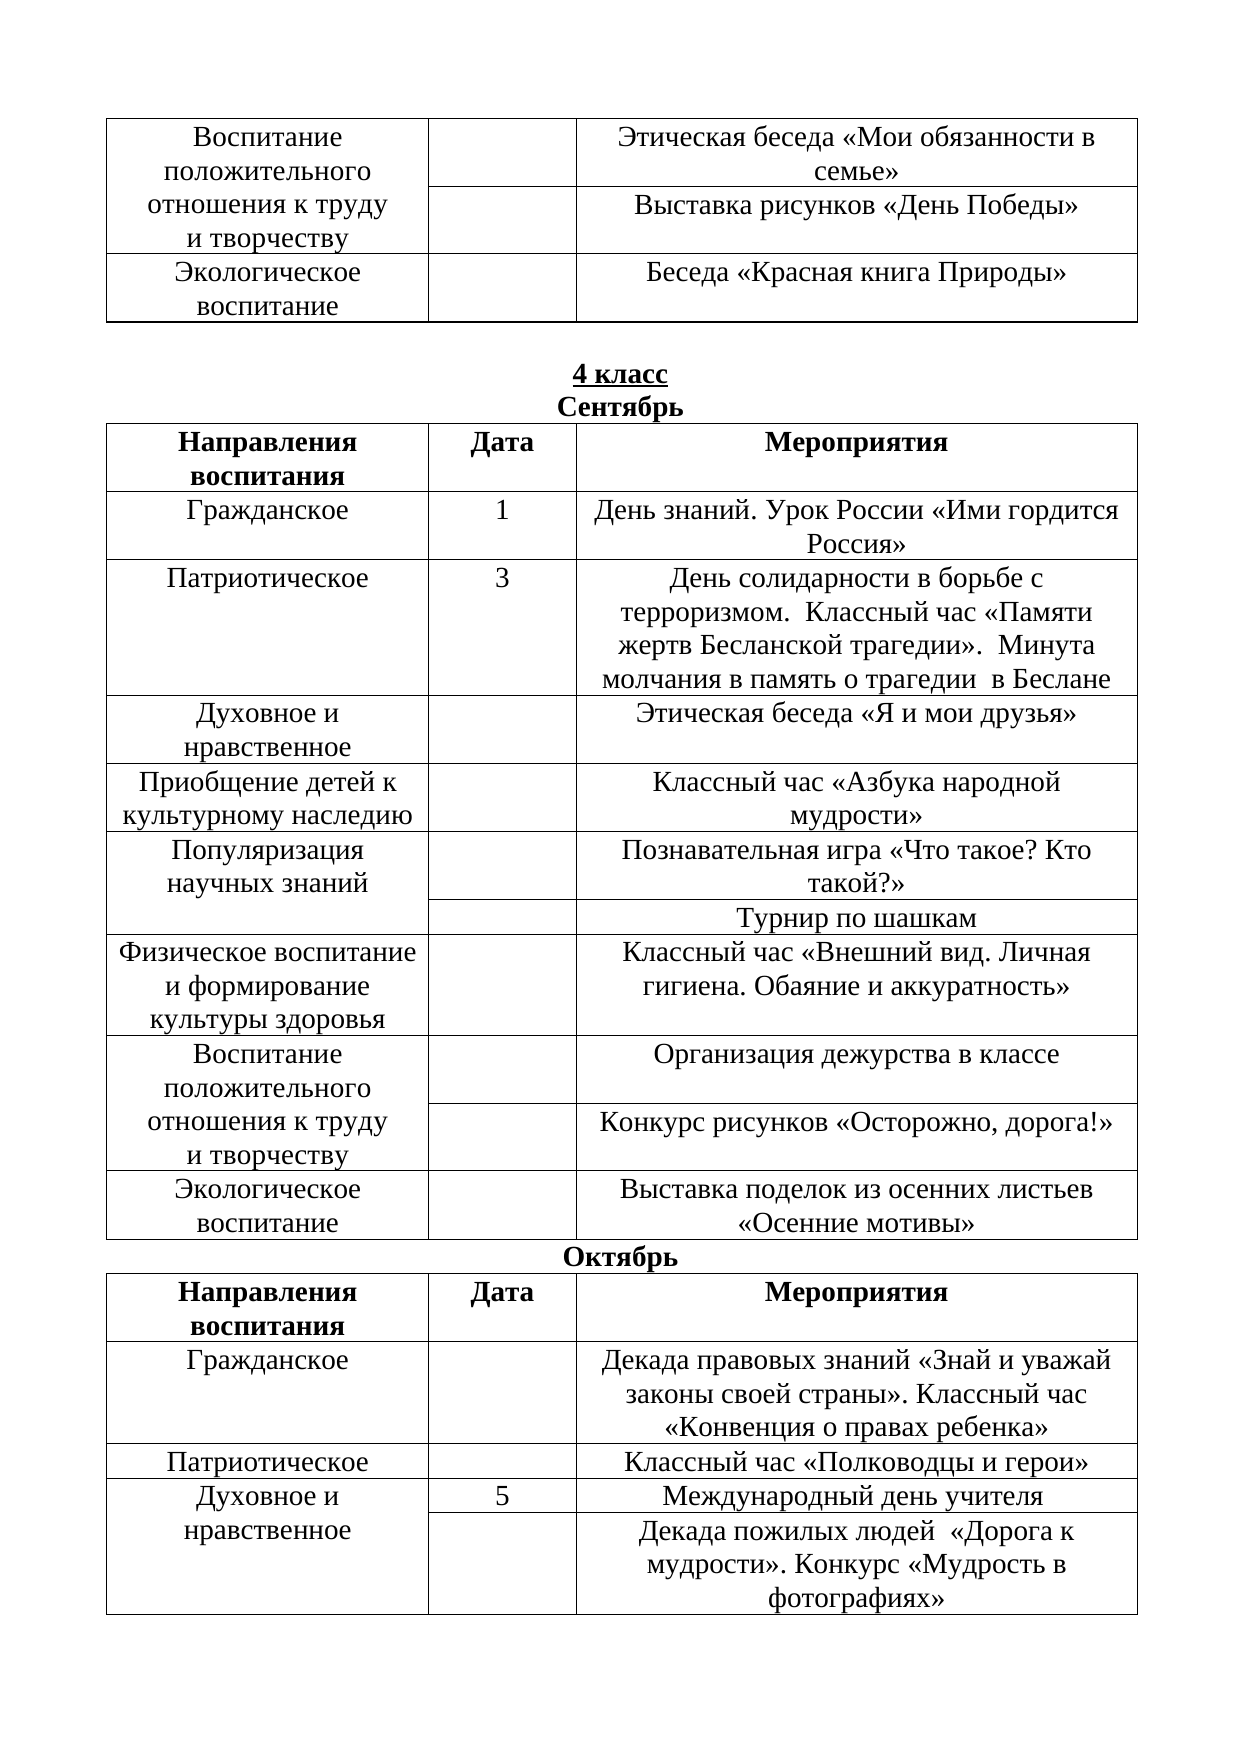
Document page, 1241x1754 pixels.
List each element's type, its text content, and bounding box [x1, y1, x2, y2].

table_cell [429, 900, 576, 933]
table_cell 3 [429, 560, 576, 694]
table_cell Классный час «Полководцы и герои» [577, 1444, 1137, 1477]
table_cell Декада правовых знаний «Знай и уважай законы своей страны». Классный час «Конвенция о правах ребенка» [577, 1342, 1137, 1443]
table_cell [429, 1513, 576, 1614]
table_cell Воспитание положительного отношения к труду и творчеству [107, 119, 428, 253]
table_cell Организация дежурства в классе [577, 1036, 1137, 1103]
table_cell 5 [429, 1479, 576, 1512]
table_cell Воспитание положительного отношения к труду и творчеству [107, 1036, 428, 1170]
table_cell Выставка поделок из осенних листьев «Осенние мотивы» [577, 1171, 1137, 1238]
table_header Направления воспитания [107, 1274, 428, 1341]
table_cell Конкурс рисунков «Осторожно, дорога!» [577, 1104, 1137, 1170]
table_cell Духовное и нравственное [107, 1479, 428, 1614]
table_cell Декада пожилых людей «Дорога к мудрости». Конкурс «Мудрость в фотографиях» [577, 1513, 1137, 1614]
table_cell Классный час «Азбука народной мудрости» [577, 764, 1137, 831]
table_cell Популяризация научных знаний [107, 832, 428, 933]
table_cell [429, 1036, 576, 1103]
table_cell [429, 119, 576, 186]
table_cell Выставка рисунков «День Победы» [577, 187, 1137, 253]
table_cell Международный день учителя [577, 1479, 1137, 1512]
table_cell 1 [429, 492, 576, 559]
table_cell Приобщение детей к культурному наследию [107, 764, 428, 831]
table_header Направления воспитания [107, 424, 428, 491]
table_cell [429, 187, 576, 253]
table_cell Познавательная игра «Что такое? Кто такой?» [577, 832, 1137, 899]
table_cell Гражданское [107, 1342, 428, 1443]
table_cell День солидарности в борьбе с терроризмом. Классный час «Памяти жертв Бесланской трагедии». Минута молчания в память о трагедии в Беслане [577, 560, 1137, 694]
table_cell Экологическое воспитание [107, 254, 428, 321]
table_header Дата [429, 1274, 576, 1341]
table_cell [429, 764, 576, 831]
table_cell Турнир по шашкам [577, 900, 1137, 933]
table_cell Классный час «Внешний вид. Личная гигиена. Обаяние и аккуратность» [577, 935, 1137, 1035]
table_cell [429, 832, 576, 899]
table_cell [429, 1104, 576, 1170]
text 4 класс [118, 356, 1122, 389]
table_cell День знаний. Урок России «Ими гордится Россия» [577, 492, 1137, 559]
table_cell [429, 1342, 576, 1443]
table_cell Гражданское [107, 492, 428, 559]
table_cell Патриотическое [107, 560, 428, 694]
table_cell Духовное и нравственное [107, 696, 428, 763]
table_cell [429, 254, 576, 321]
table_header Дата [429, 424, 576, 491]
table_cell [429, 1444, 576, 1477]
table_cell Экологическое воспитание [107, 1171, 428, 1238]
table_cell [429, 696, 576, 763]
table_header Мероприятия [577, 1274, 1137, 1341]
table_cell [429, 1171, 576, 1238]
table_cell Этическая беседа «Мои обязанности в семье» [577, 119, 1137, 186]
table_cell [429, 935, 576, 1035]
table_cell Этическая беседа «Я и мои друзья» [577, 696, 1137, 763]
table_cell Патриотическое [107, 1444, 428, 1477]
table_cell Беседа «Красная книга Природы» [577, 254, 1137, 321]
text Октябрь [118, 1240, 1122, 1273]
table_cell Физическое воспитание и формирование культуры здоровья [107, 935, 428, 1035]
text Сентябрь [118, 389, 1122, 423]
table_header Мероприятия [577, 424, 1137, 491]
